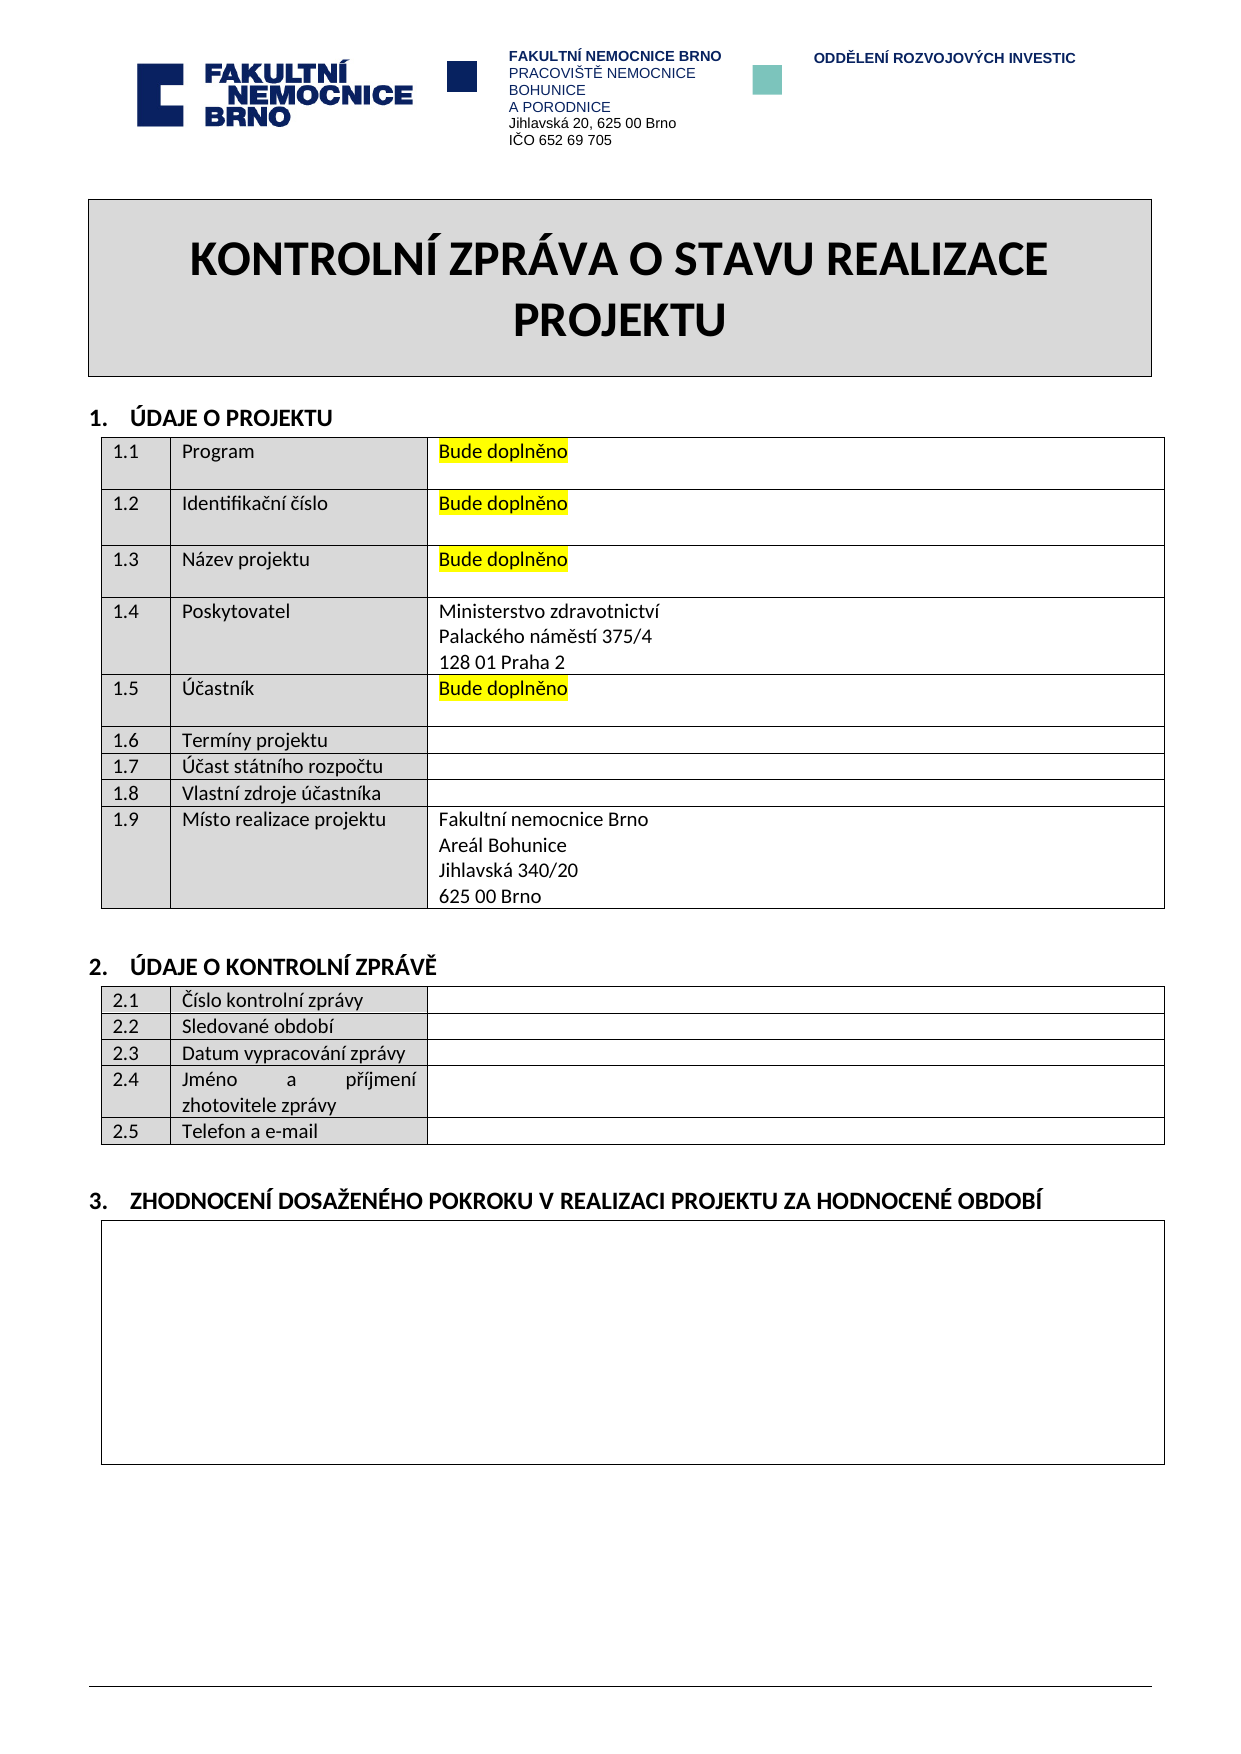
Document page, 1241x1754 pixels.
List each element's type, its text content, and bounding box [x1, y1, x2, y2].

table_cell 2.4 [102, 1066, 170, 1117]
table_cell Telefon a e-mail [171, 1118, 427, 1144]
table_cell Sledované období [171, 1014, 427, 1039]
table_cell [428, 727, 1164, 753]
table_cell Bude doplněno [428, 546, 1164, 597]
table_cell 1.3 [102, 546, 170, 597]
table_cell [428, 754, 1164, 779]
table_cell Účastník [171, 675, 427, 726]
table_cell 1.2 [102, 490, 170, 545]
table_cell Vlastní zdroje účastníka [171, 780, 427, 806]
list zhodnocení dosaženého pokroku v realizaci projektu za hodnocené období [89, 1186, 1152, 1216]
table_cell Účast státního rozpočtu [171, 754, 427, 779]
table_cell Fakultní nemocnice Brno Areál Bohunice Jihlavská 340/20 625 00 Brno [428, 807, 1164, 908]
table_cell 2.5 [102, 1118, 170, 1144]
table_cell 2.2 [102, 1014, 170, 1039]
table_cell [428, 1118, 1164, 1144]
table_cell 1.8 [102, 780, 170, 806]
table_cell [428, 1040, 1164, 1065]
table_header Bude doplněno [428, 438, 1164, 489]
table_cell [428, 1066, 1164, 1117]
table_cell Bude doplněno [428, 675, 1164, 726]
table_cell 2.3 [102, 1040, 170, 1065]
table_cell 1.7 [102, 754, 170, 779]
table_cell Termíny projektu [171, 727, 427, 753]
list Údaje o projektu [89, 402, 1152, 433]
table_cell 1.6 [102, 727, 170, 753]
table_header Číslo kontrolní zprávy [171, 987, 427, 1012]
table_cell Poskytovatel [171, 598, 427, 674]
table_header 2.1 [102, 987, 170, 1012]
table_cell Identifikační číslo [171, 490, 427, 545]
table_header [102, 1221, 1164, 1464]
table_header Kontrolní zpráva o stavu realizace projektu [89, 200, 1151, 376]
table_cell Místo realizace projektu [171, 807, 427, 908]
table_cell Název projektu [171, 546, 427, 597]
table_cell Bude doplněno [428, 490, 1164, 545]
table_cell Ministerstvo zdravotnictví Palackého náměstí 375/4 128 01 Praha 2 [428, 598, 1164, 674]
table_cell 1.9 [102, 807, 170, 908]
table_cell [428, 1014, 1164, 1039]
table_cell 1.4 [102, 598, 170, 674]
table_cell Jméno a příjmení zhotovitele zprávy [171, 1066, 427, 1117]
table_header [428, 987, 1164, 1012]
table_header Program [171, 438, 427, 489]
table_header 1.1 [102, 438, 170, 489]
table_cell 1.5 [102, 675, 170, 726]
list Údaje o kontrolní zprávě [89, 951, 1152, 982]
table_cell [428, 780, 1164, 806]
table_cell Datum vypracování zprávy [171, 1040, 427, 1065]
picture [67, 0, 436, 147]
